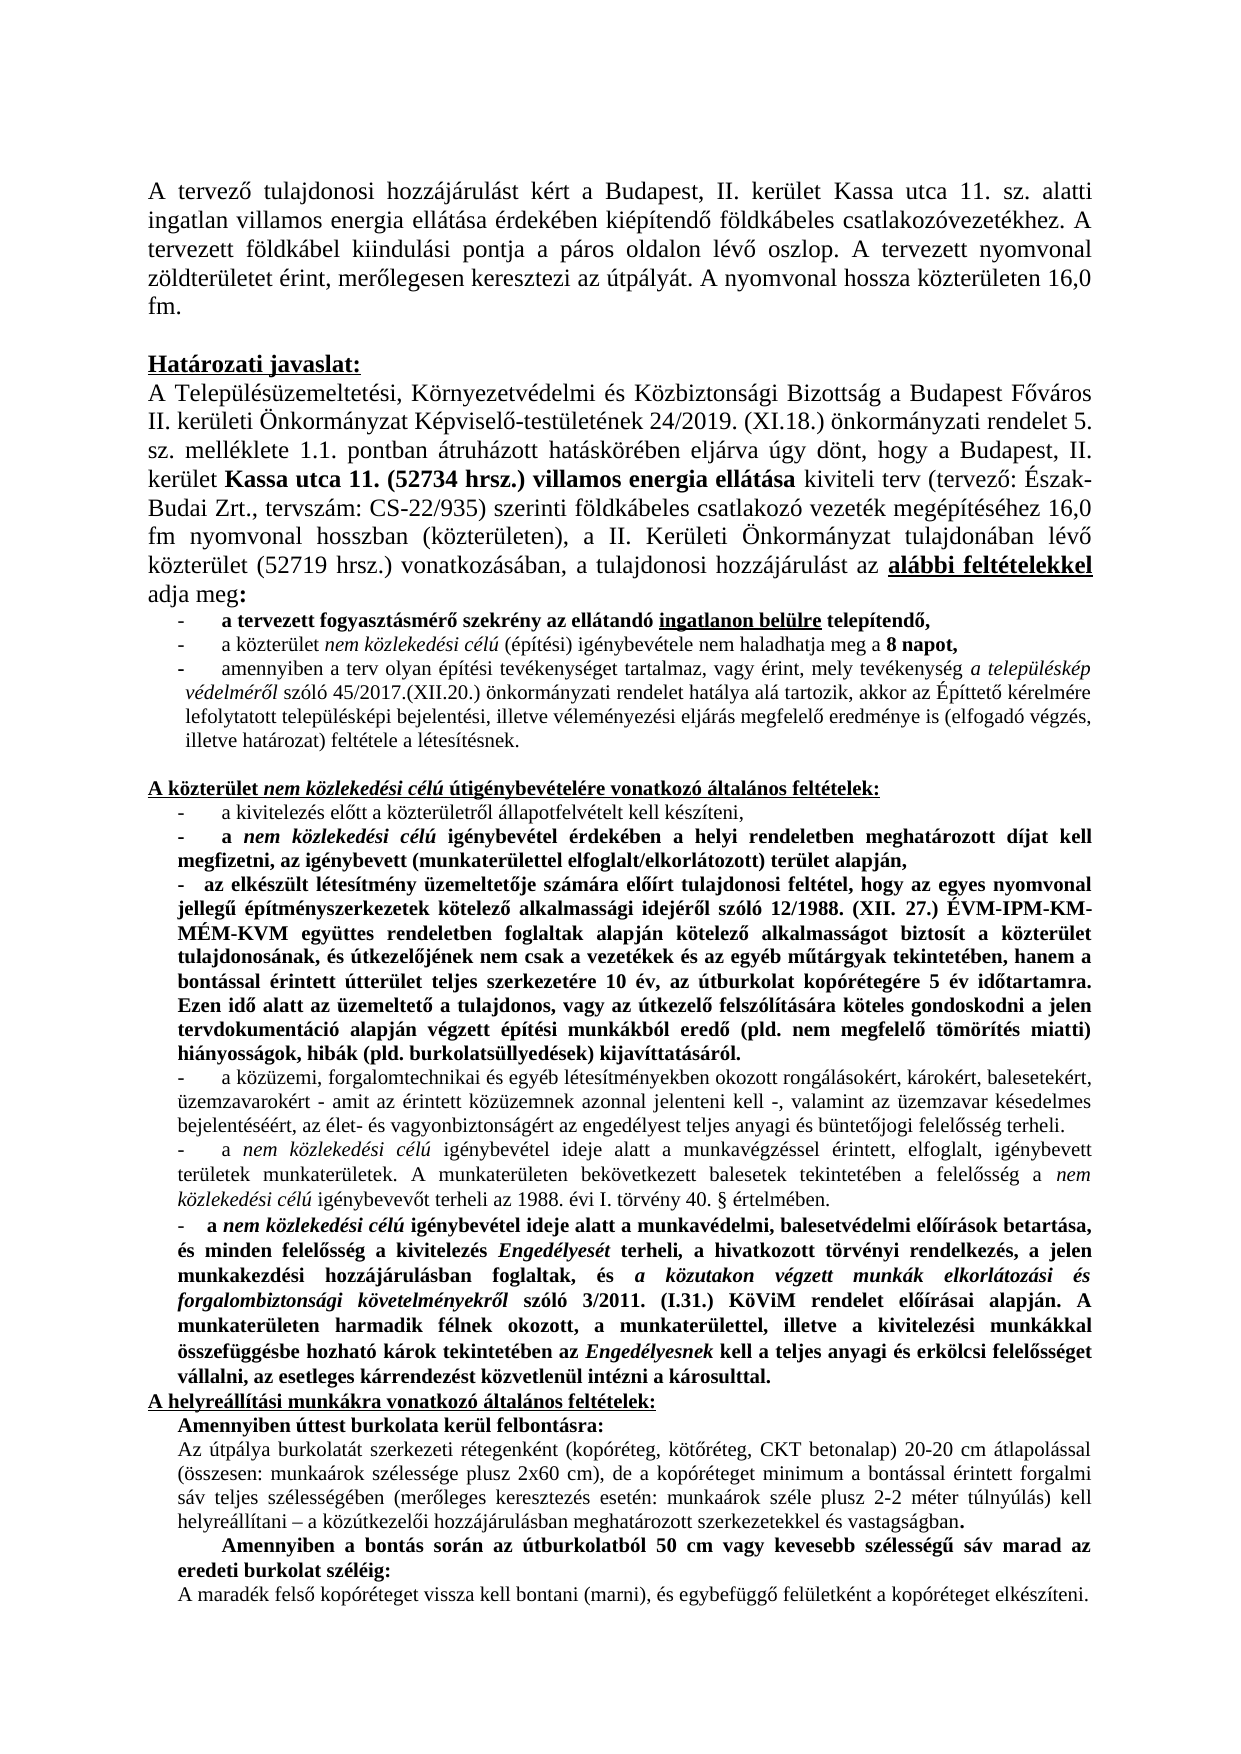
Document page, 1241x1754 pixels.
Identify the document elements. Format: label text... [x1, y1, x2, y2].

text Amennyiben úttest burkolata kerül felbontásra: [177, 1413, 1093, 1437]
text A tervező tulajdonosi hozzájárulást kért a Budapest, II. kerület Kassa utca 11. sz. alatti ingatlan villamos energia ellátása érdekében kiépítendő földkábeles csatlakozóvezetékhez. A tervezett földkábel kiindulási pontja a páros oldalon lévő oszlop. A tervezett nyomvonal zöldterületet érint, merőlegesen keresztezi az útpályát. A nyomvonal hossza közterületen 16,0 fm. [148, 176, 1093, 320]
list a nem közlekedési célú igénybevétel ideje alatt a munkavégzéssel érintett, elfoglalt, igénybevett területek munkaterületek. A munkaterületen bekövetkezett balesetek tekintetében a felelősség a nem közlekedési célú igénybevevőt terheli az 1988. évi I. törvény 40. § értelmében. [177, 1137, 1093, 1211]
text A maradék felső kopóréteget vissza kell bontani (marni), és egybefüggő felületként a kopóréteget elkészíteni. [177, 1582, 1093, 1606]
list a tervezett fogyasztásmérő szekrény az ellátandó ingatlanon belülre telepítendő, [177, 608, 1093, 632]
list amennyiben a terv olyan építési tevékenységet tartalmaz, vagy érint, mely tevékenység a településkép védelméről szóló 45/2017.(XII.20.) önkormányzati rendelet hatálya alá tartozik, akkor az Építtető kérelmére lefolytatott településképi bejelentési, illetve véleményezési eljárás megfelelő eredménye is (elfogadó végzés, illetve határozat) feltétele a létesítésnek. [177, 656, 1093, 752]
list a nem közlekedési célú igénybevétel ideje alatt a munkavédelmi, balesetvédelmi előírások betartása, és minden felelősség a kivitelezés Engedélyesét terheli, a hivatkozott törvényi rendelkezés, a jelen munkakezdési hozzájárulásban foglaltak, és a közutakon végzett munkák elkorlátozási és forgalombiztonsági követelményekről szóló 3/2011. (I.31.) KöViM rendelet előírásai alapján. A munkaterületen harmadik félnek okozott, a munkaterülettel, illetve a kivitelezési munkákkal összefüggésbe hozható károk tekintetében az Engedélyesnek kell a teljes anyagi és erkölcsi felelősséget vállalni, az esetleges kárrendezést közvetlenül intézni a károsulttal. [177, 1213, 1093, 1388]
text A helyreállítási munkákra vonatkozó általános feltételek: [148, 1389, 1093, 1413]
text A Településüzemeltetési, Környezetvédelmi és Közbiztonsági Bizottság a Budapest Főváros II. kerületi Önkormányzat Képviselő-testületének 24/2019. (XI.18.) önkormányzati rendelet 5. sz. melléklete 1.1. pontban átruházott hatáskörében eljárva úgy dönt, hogy a Budapest, II. kerület Kassa utca 11. (52734 hrsz.) villamos energia ellátása kiviteli terv (tervező: Észak-Budai Zrt., tervszám: CS-22/935) szerinti földkábeles csatlakozó vezeték megépítéséhez 16,0 fm nyomvonal hosszban (közterületen), a II. Kerületi Önkormányzat tulajdonában lévő közterület (52719 hrsz.) vonatkozásában, a tulajdonosi hozzájárulást az alábbi feltételekkel adja meg: [148, 378, 1093, 608]
list a közterület nem közlekedési célú (építési) igénybevétele nem haladhatja meg a 8 napot, [177, 632, 1093, 656]
text Az útpálya burkolatát szerkezeti rétegenként (kopóréteg, kötőréteg, CKT betonalap) 20-20 cm átlapolással (összesen: munkaárok szélessége plusz 2x60 cm), de a kopóréteget minimum a bontással érintett forgalmi sáv teljes szélességében (merőleges keresztezés esetén: munkaárok széle plusz 2-2 méter túlnyúlás) kell helyreállítani – a közútkezelői hozzájárulásban meghatározott szerkezetekkel és vastagságban. [177, 1437, 1093, 1533]
text A közterület nem közlekedési célú útigénybevételére vonatkozó általános feltételek: [148, 776, 1093, 800]
list a közüzemi, forgalomtechnikai és egyéb létesítményekben okozott rongálásokért, károkért, balesetekért, üzemzavarokért - amit az érintett közüzemnek azonnal jelenteni kell -, valamint az üzemzavar késedelmes bejelentéséért, az élet- és vagyonbiztonságért az engedélyest teljes anyagi és büntetőjogi felelősség terheli. [177, 1065, 1093, 1137]
list a nem közlekedési célú igénybevétel érdekében a helyi rendeletben meghatározott díjat kell megfizetni, az igénybevett (munkaterülettel elfoglalt/elkorlátozott) terület alapján, [177, 824, 1093, 872]
text Amennyiben a bontás során az útburkolatból 50 cm vagy kevesebb szélességű sáv marad az eredeti burkolat széléig: [177, 1533, 1093, 1582]
text Határozati javaslat: [148, 349, 1093, 378]
list a kivitelezés előtt a közterületről állapotfelvételt kell készíteni, [177, 800, 1093, 824]
list az elkészült létesítmény üzemeltetője számára előírt tulajdonosi feltétel, hogy az egyes nyomvonal jellegű építményszerkezetek kötelező alkalmassági idejéről szóló 12/1988. (XII. 27.) ÉVM-IPM-KM-MÉM-KVM együttes rendeletben foglaltak alapján kötelező alkalmasságot biztosít a közterület tulajdonosának, és útkezelőjének nem csak a vezetékek és az egyéb műtárgyak tekintetében, hanem a bontással érintett útterület teljes szerkezetére 10 év, az útburkolat kopórétegére 5 év időtartamra. Ezen idő alatt az üzemeltető a tulajdonos, vagy az útkezelő felszólítására köteles gondoskodni a jelen tervdokumentáció alapján végzett építési munkákból eredő (pld. nem megfelelő tömörítés miatti) hiányosságok, hibák (pld. burkolatsüllyedések) kijavíttatásáról. [177, 872, 1093, 1065]
